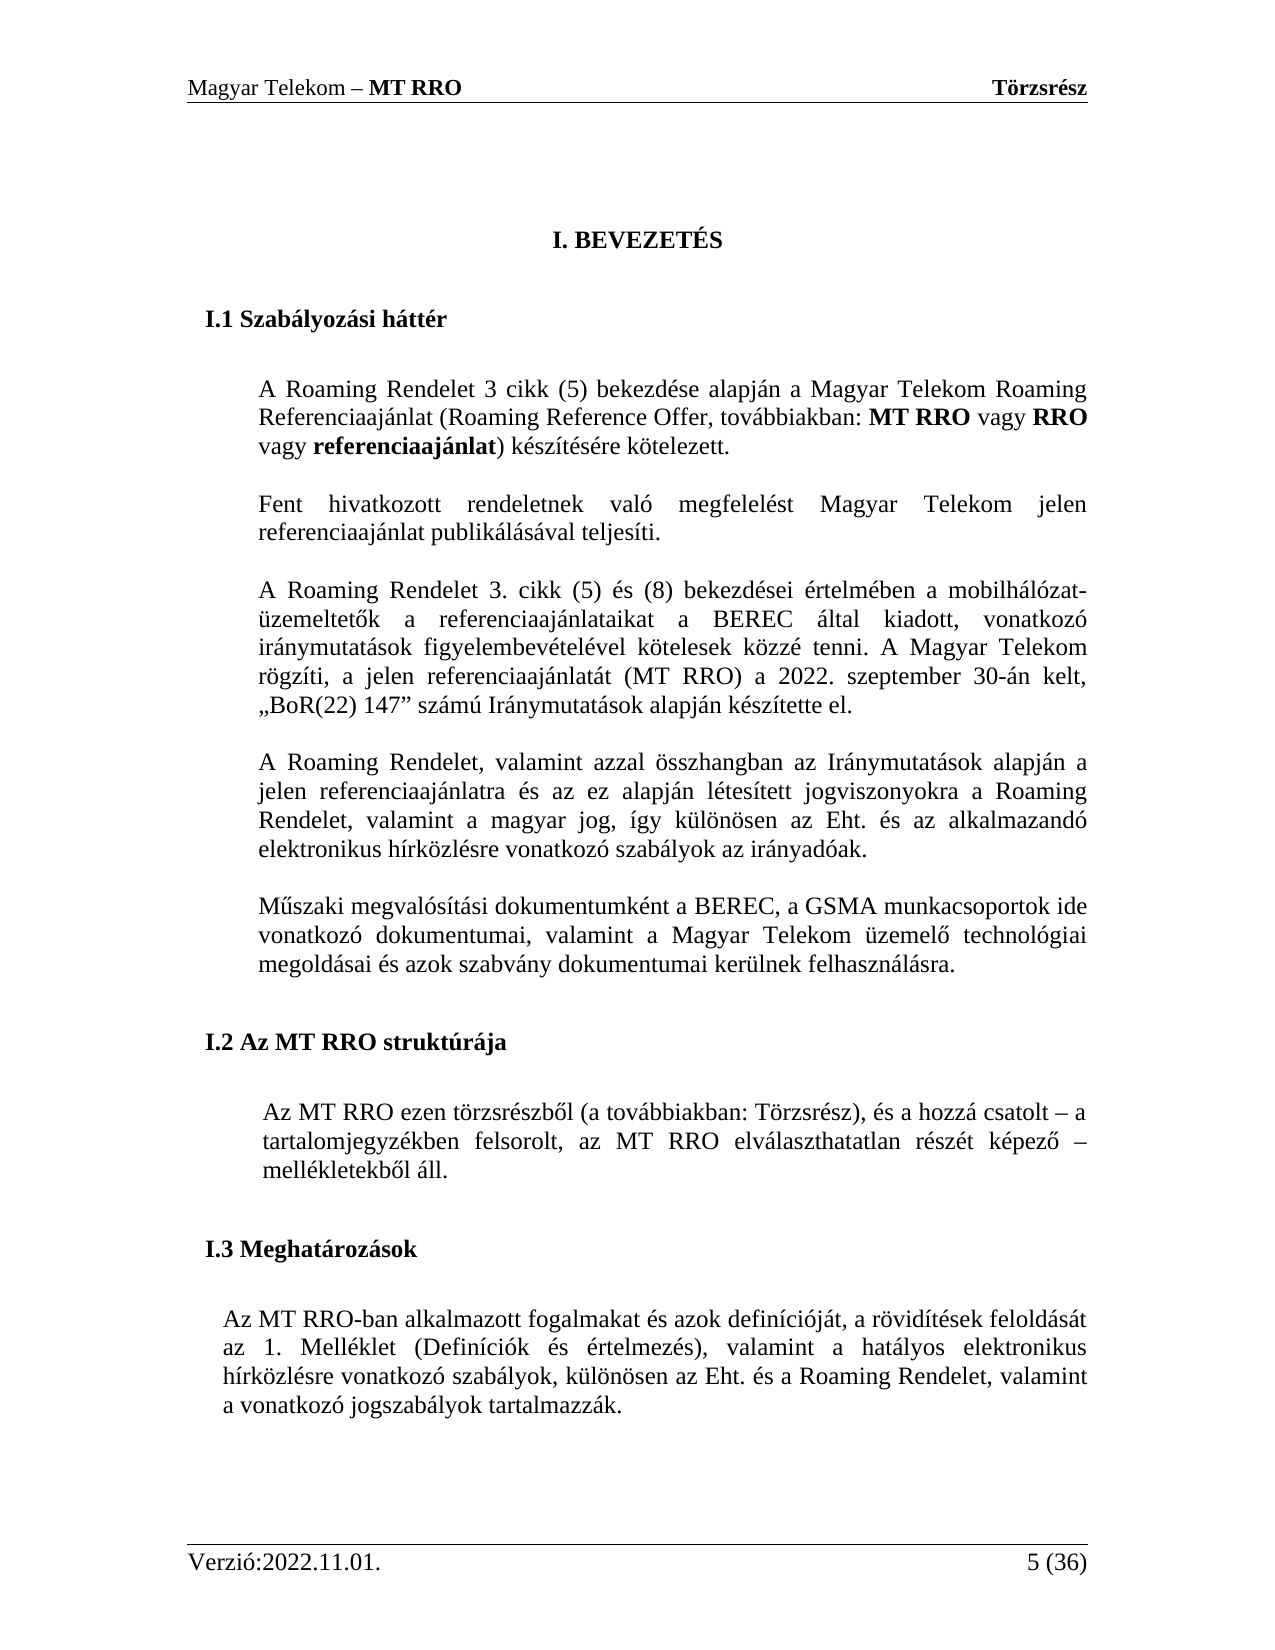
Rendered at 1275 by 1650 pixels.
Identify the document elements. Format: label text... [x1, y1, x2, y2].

text A Roaming Rendelet, valamint azzal összhangban az Iránymutatások alapján a jelen referenciaajánlatra és az ez alapján létesített jogviszonyokra a Roaming Rendelet, valamint a magyar jog, így különösen az Eht. és az alkalmazandó elektronikus hírközlésre vonatkozó szabályok az irányadóak. [258, 747, 1088, 862]
text A Roaming Rendelet 3 cikk (5) bekezdése alapján a Magyar Telekom Roaming Referenciaajánlat (Roaming Reference Offer, továbbiakban: MT RRO vagy RRO vagy referenciaajánlat) készítésére kötelezett. [258, 374, 1088, 460]
text Az MT RRO-ban alkalmazott fogalmakat és azok definícióját, a rövidítések feloldását az 1. Melléklet (Definíciók és értelmezés), valamint a hatályos elektronikus hírközlésre vonatkozó szabályok, különösen az Eht. és a Roaming Rendelet, valamint a vonatkozó jogszabályok tartalmazzák. [223, 1304, 1088, 1419]
subtitle I. BEVEZETÉS [187, 225, 1088, 254]
text Műszaki megvalósítási dokumentumként a BEREC, a GSMA munkacsoportok ide vonatkozó dokumentumai, valamint a Magyar Telekom üzemelő technológiai megoldásai és azok szabvány dokumentumai kerülnek felhasználásra. [258, 891, 1088, 977]
subtitle I.3 Meghatározások [205, 1234, 1088, 1262]
text Az MT RRO ezen törzsrészből (a továbbiakban: Törzsrész), és a hozzá csatolt – a tartalomjegyzékben felsorolt, az MT RRO elválaszthatatlan részét képező – mellékletekből áll. [262, 1097, 1088, 1184]
text Fent hivatkozott rendeletnek való megfelelést Magyar Telekom jelen referenciaajánlat publikálásával teljesíti. [258, 489, 1088, 546]
subtitle I.2 Az MT RRO struktúrája [205, 1027, 1088, 1056]
subtitle I.1 Szabályozási háttér [205, 304, 1088, 332]
text A Roaming Rendelet 3. cikk (5) és (8) bekezdései értelmében a mobilhálózat-üzemeltetők a referenciaajánlataikat a BEREC által kiadott, vonatkozó iránymutatások figyelembevételével kötelesek közzé tenni. A Magyar Telekom rögzíti, a jelen referenciaajánlatát (MT RRO) a 2022. szeptember 30-án kelt, „BoR(22) 147” számú Iránymutatások alapján készítette el. [258, 575, 1088, 719]
